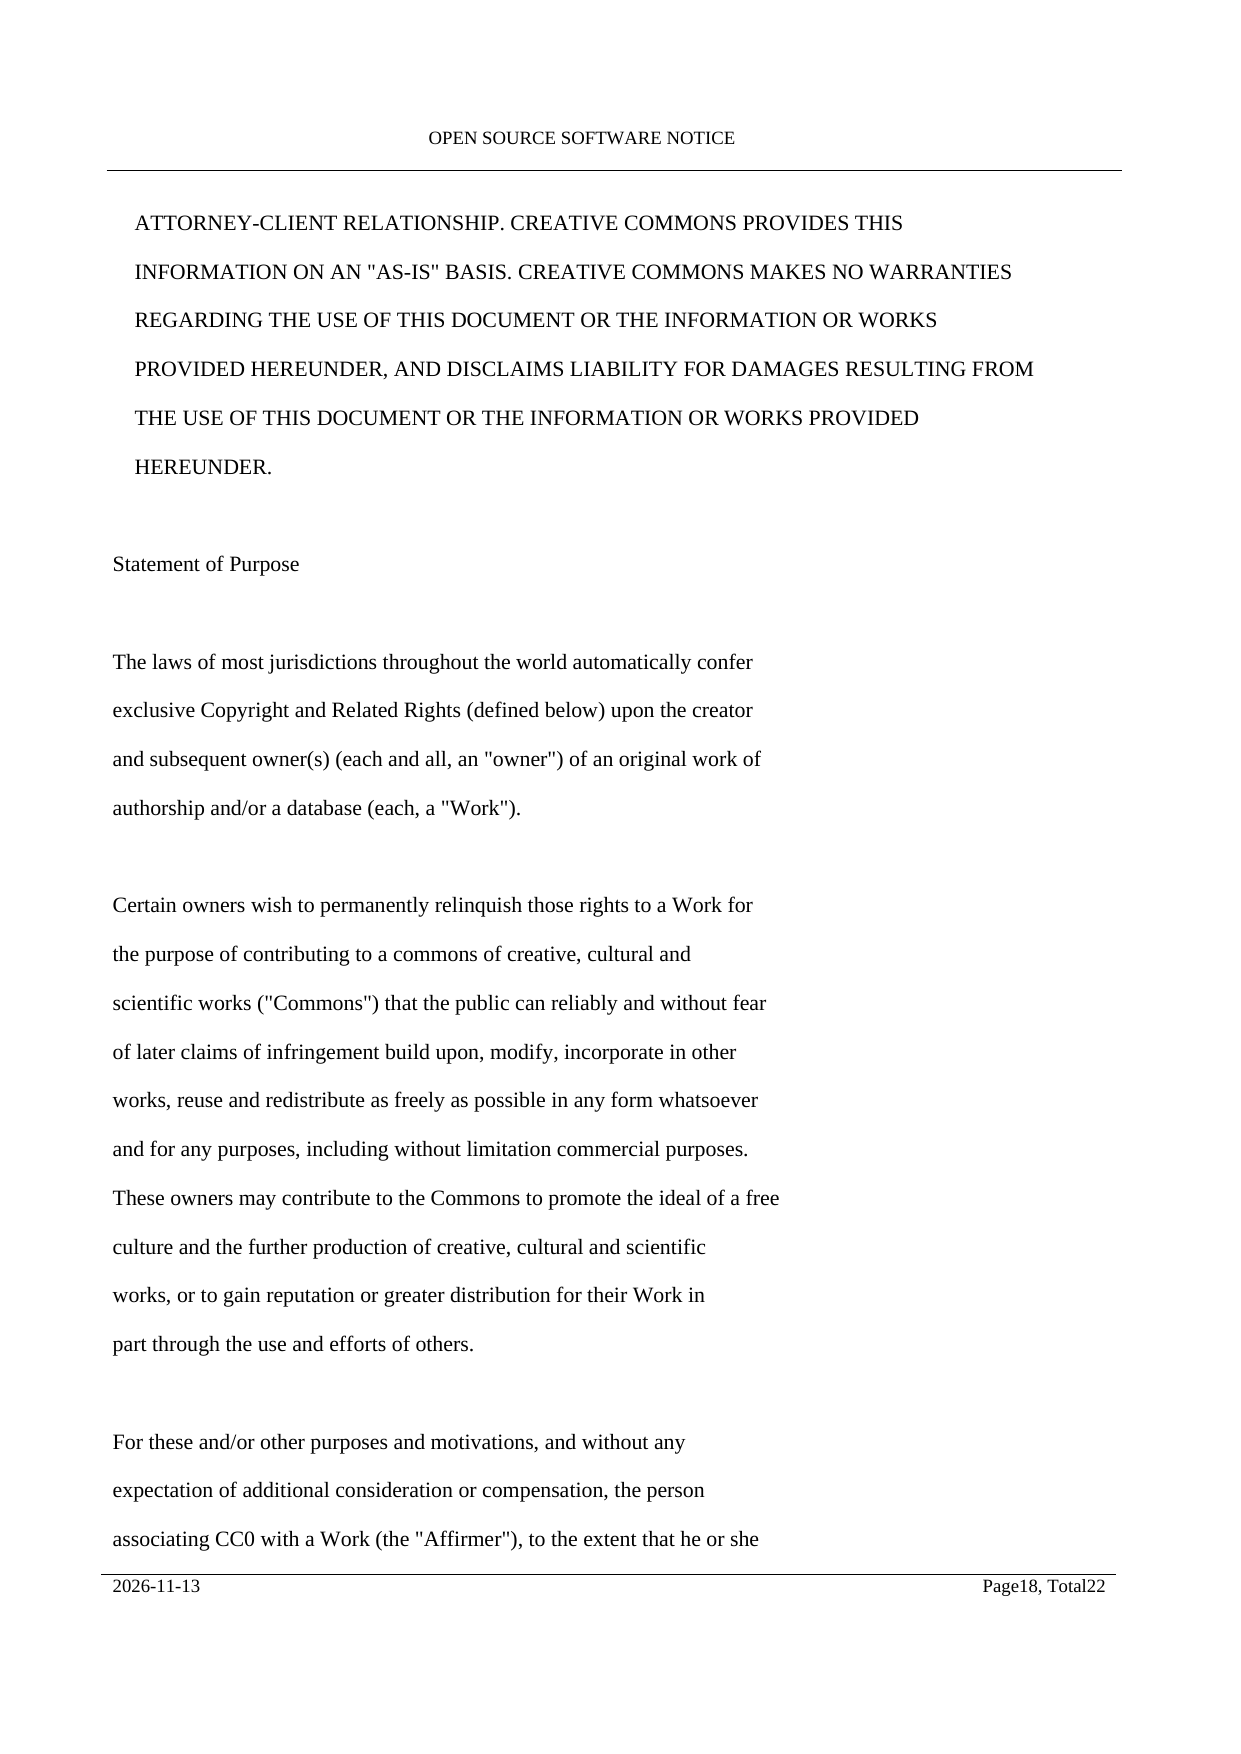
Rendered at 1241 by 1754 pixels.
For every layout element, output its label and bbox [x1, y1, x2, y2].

text [112, 206, 1128, 1555]
